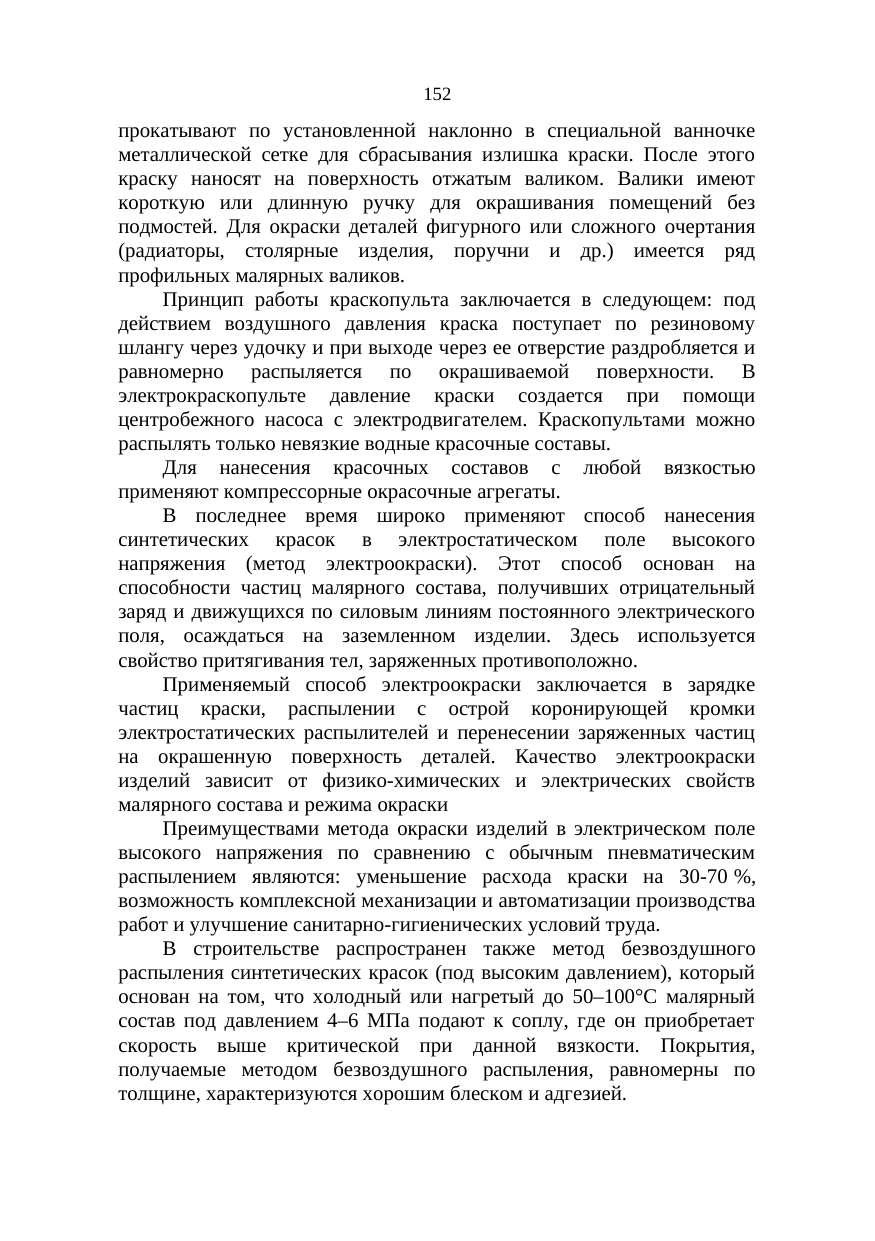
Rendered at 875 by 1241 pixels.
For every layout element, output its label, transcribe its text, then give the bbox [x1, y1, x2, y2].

text Применяемый способ электроокраски заключается в зарядке частиц краски, распылении с острой коронирующей кромки электростатических распылителей и перенесении заряженных частиц на окрашенную поверхность деталей. Качество электроокраски изделий зависит от физико-химических и электрических свойств малярного состава и режима окраски [118, 672, 756, 816]
text Принцип работы краскопульта заключается в следующем: под действием воздушного давления краска поступает по резиновому шлангу через удочку и при выходе через ее отверстие раздробляется и равномерно распыляется по окрашиваемой поверхности. В электрокраскопульте давление краски создается при помощи центробежного насоса с электродвигателем. Краскопультами можно распылять только невязкие водные красочные составы. [118, 287, 756, 455]
text Для нанесения красочных составов с любой вязкостью применяют компрессорные окрасочные агрегаты. [118, 455, 756, 503]
text В строительстве распространен также метод безвоздушного распыления синтетических красок (под высоким давлением), который основан на том, что холодный или нагретый до 50–100°С малярный состав под давлением 4–6 МПа подают к соплу, где он приобретает скорость выше критической при данной вязкости. Покрытия, получаемые методом безвоздушного распыления, равномерны по толщине, характеризуются хорошим блеском и адгезией. [118, 936, 756, 1105]
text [118, 118, 756, 287]
text В последнее время широко применяют способ нанесения синтетических красок в электростатическом поле высокого напряжения (метод электроокраски). Этот способ основан на способности частиц малярного состава, получивших отрицательный заряд и движущихся по силовым линиям постоянного электрического поля, осаждаться на заземленном изделии. Здесь используется свойство притягивания тел, заряженных противоположно. [118, 503, 756, 672]
text Преимуществами метода окраски изделий в электрическом поле высокого напряжения по сравнению с обычным пневматическим распылением являются: уменьшение расхода краски на 30-70 %, возможность комплексной механизации и автоматизации производства работ и улучшение санитарно-гигиенических условий труда. [118, 816, 756, 936]
